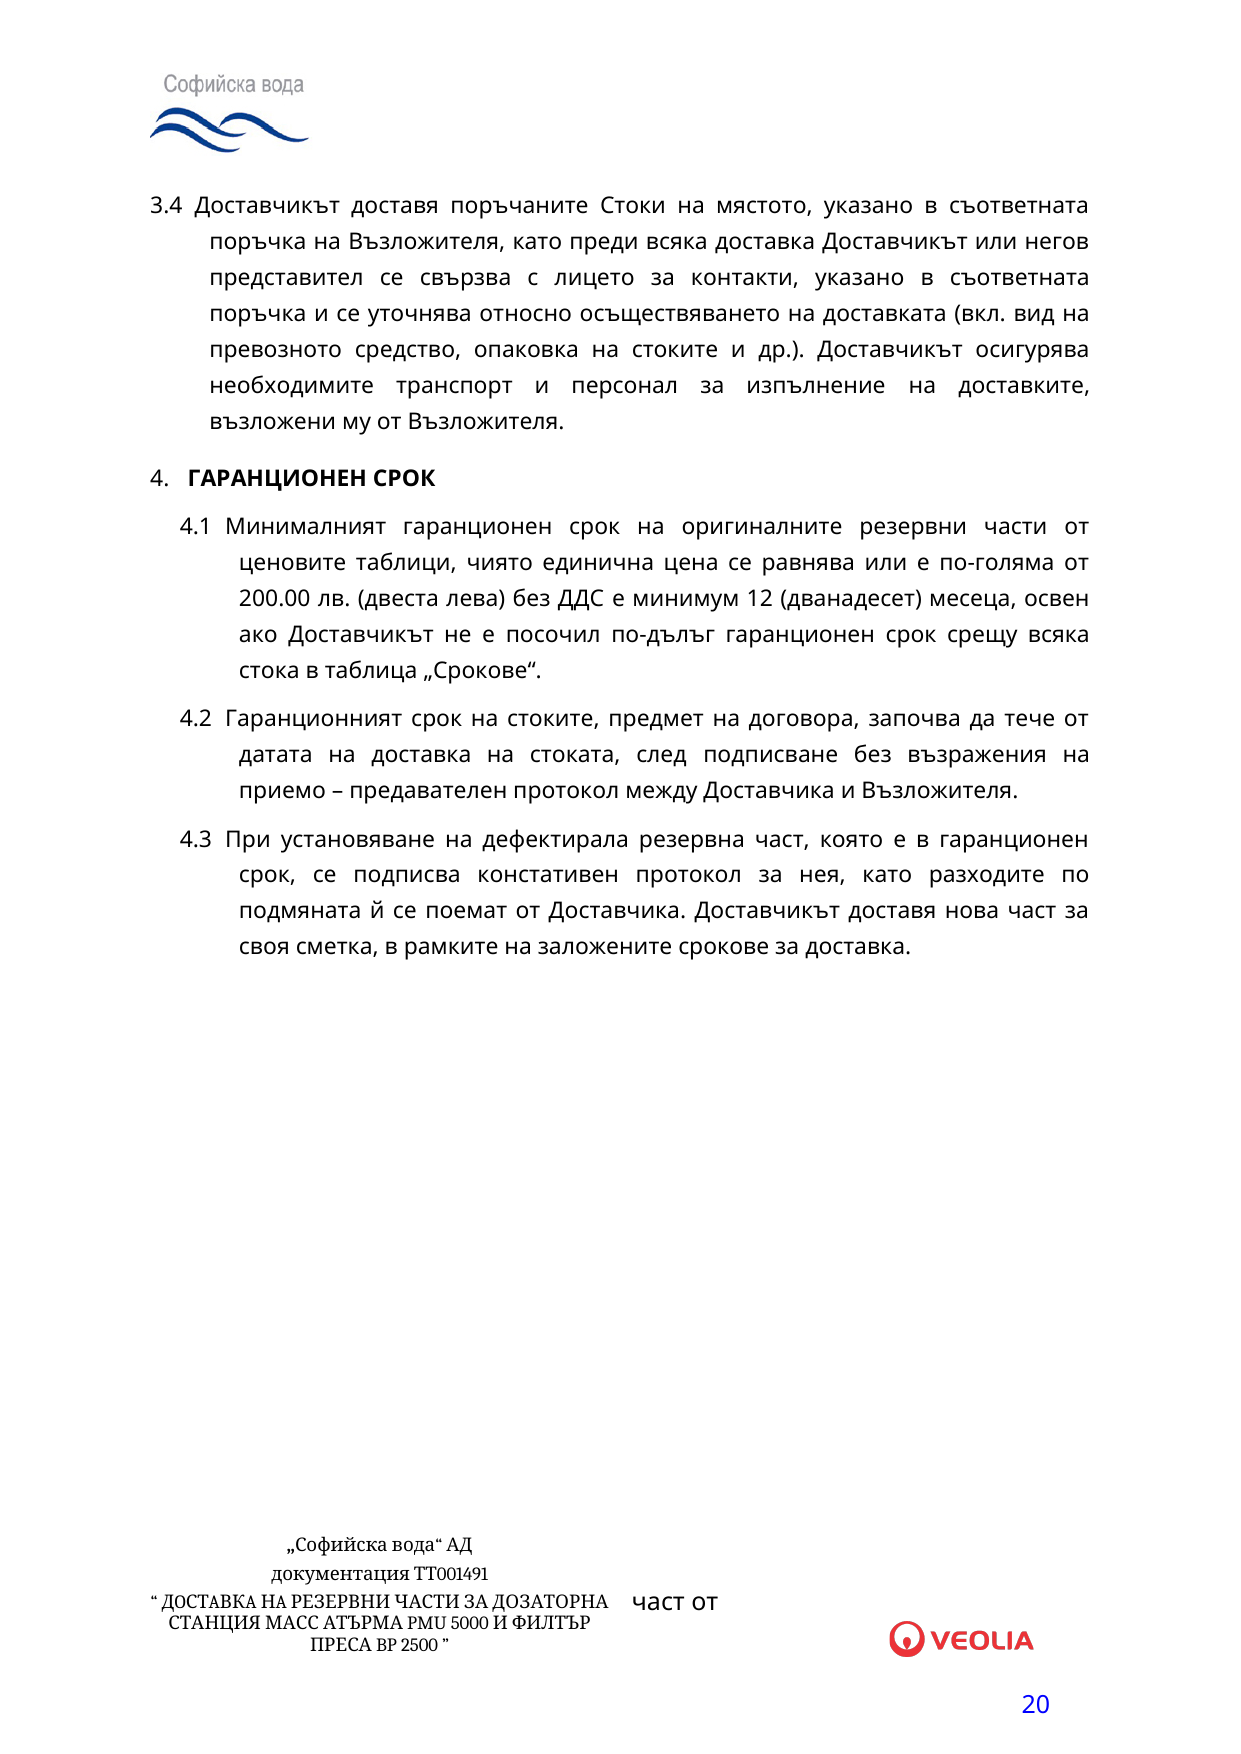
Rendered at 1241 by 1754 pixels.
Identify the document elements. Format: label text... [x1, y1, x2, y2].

list При установяване на дефектирала резервна част, която е в гаранционен срок, се подписва констативен протокол за нея, като разходите по подмяната й се поемат от Доставчика. Доставчикът доставя нова част за своя сметка, в рамките на заложените срокове за доставка. [179, 822, 1090, 962]
list Гаранционният срок на стоките, предмет на договора, започва да тече от датата на доставка на стоката, след подписване без възражения на приемо – предавателен протокол между Доставчика и Възложителя. [179, 702, 1090, 805]
list Доставчикът доставя поръчаните Стоки на мястото, указано в съответната поръчка на Възложителя, като преди всяка доставка Доставчикът или негов представител се свързва с лицето за контакти, указано в съответната поръчка и се уточнява относно осъществяването на доставката (вкл. вид на превозното средство, опаковка на стоките и др.). Доставчикът осигурява необходимите транспорт и персонал за изпълнение на доставките, възложени му от Възложителя. [150, 189, 1090, 436]
list Минималният гаранционен срок на оригиналните резервни части от ценовите таблици, чиято единична цена се равнява или е по-голяма от 200.00 лв. (двеста лева) без ДДС е минимум 12 (дванадесет) месеца, освен ако Доставчикът не е посочил по-дълъг гаранционен срок срещу всяка стока в таблица „Срокове“. [179, 510, 1090, 685]
picture [150, 73, 313, 156]
picture [889, 1621, 1034, 1657]
list ГАРАНЦИОНЕН СРОК [150, 462, 1090, 493]
